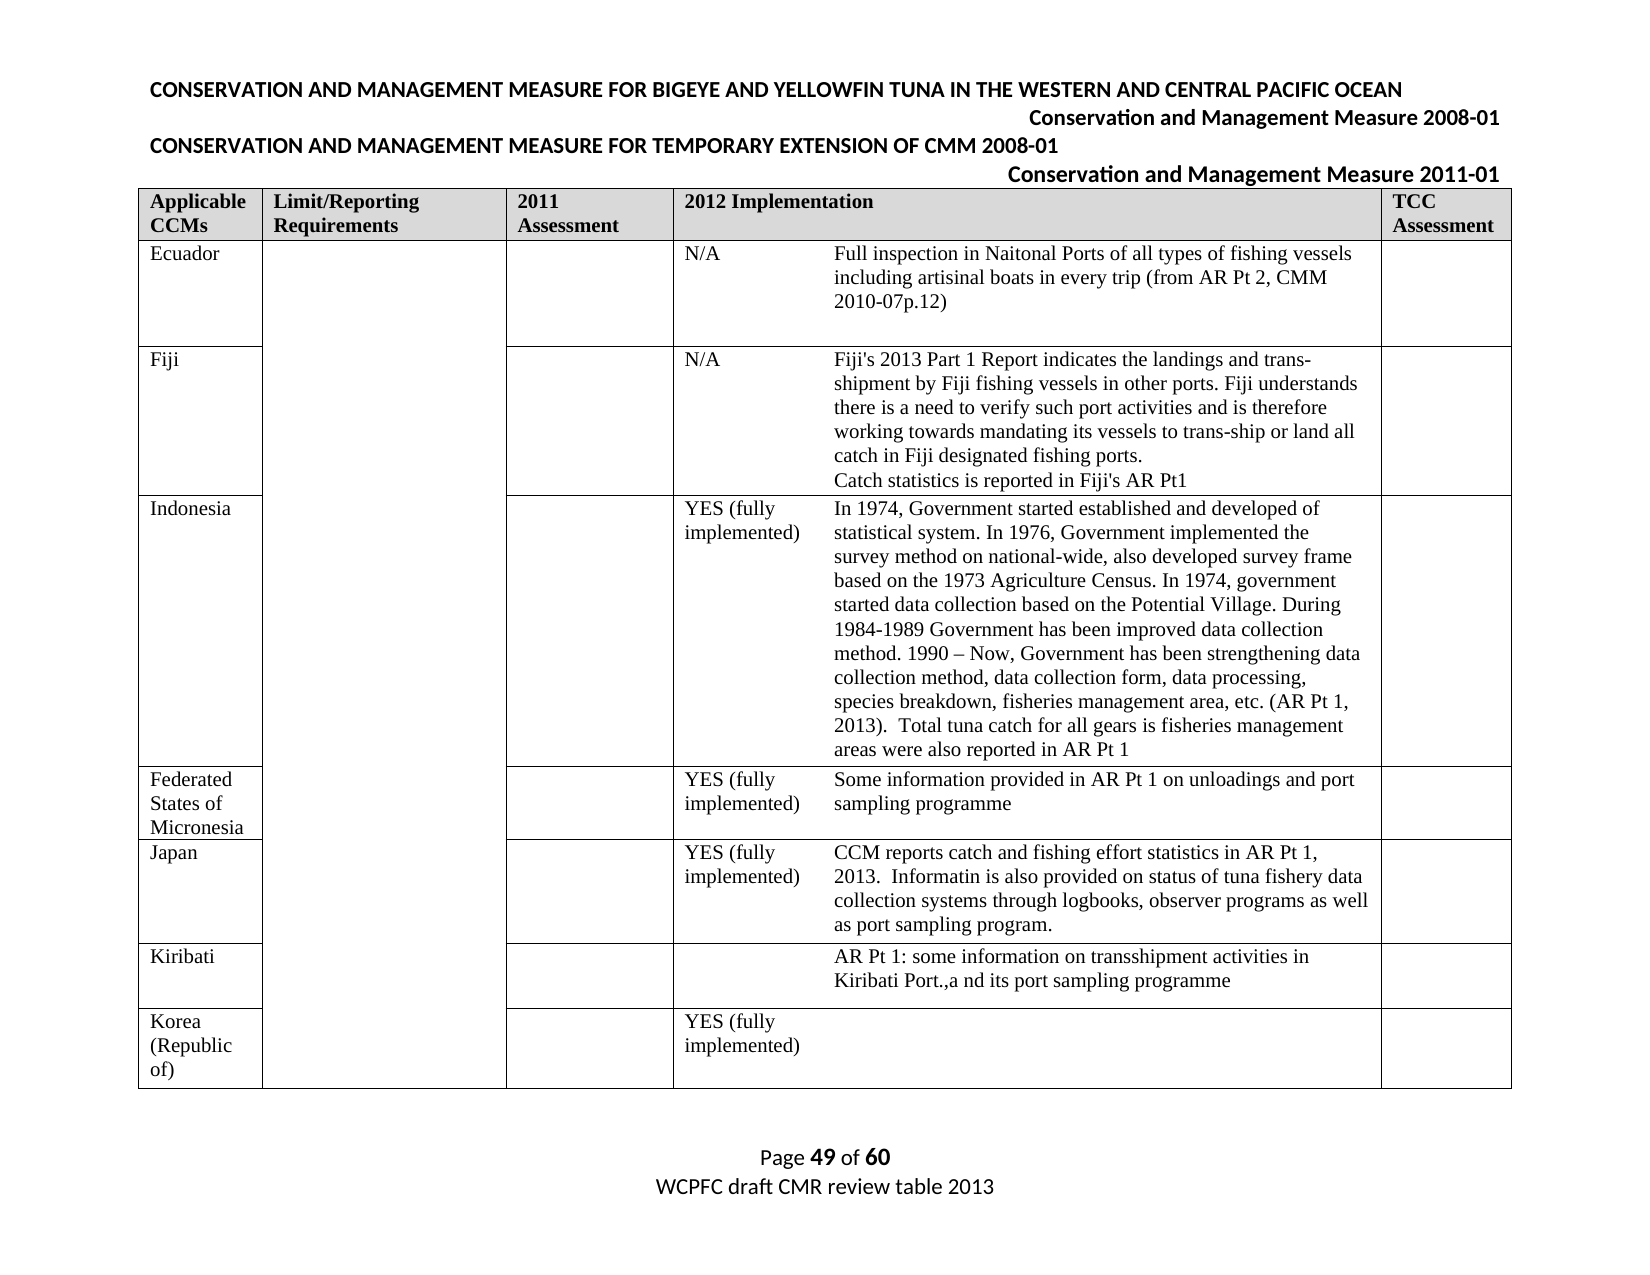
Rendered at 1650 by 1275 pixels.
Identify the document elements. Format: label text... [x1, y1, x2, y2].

table_cell YES (fully implemented) [674, 767, 823, 839]
table_cell In 1974, Government started established and developed of statistical system. In 1976, Government implemented the survey method on national-wide, also developed survey frame based on the 1973 Agriculture Census. In 1974, government started data collection based on the Potential Village. During 1984-1989 Government has been improved data collection method. 1990 – Now, Government has been strengthening data collection method, data collection form, data processing, species breakdown, fisheries management area, etc. (AR Pt 1, 2013). Total tuna catch for all gears is fisheries management areas were also reported in AR Pt 1 [823, 496, 1381, 766]
table_cell Federated States of Micronesia [139, 767, 262, 839]
table_header Limit/Reporting Requirements [263, 189, 506, 240]
table_header 2011 Assessment [507, 189, 673, 240]
table_header Applicable CCMs [139, 189, 262, 240]
table_cell [674, 944, 823, 1008]
table_cell YES (fully implemented) [674, 840, 823, 943]
table_cell [507, 496, 673, 766]
table_cell Fiji's 2013 Part 1 Report indicates the landings and trans-shipment by Fiji fishing vessels in other ports. Fiji understands there is a need to verify such port activities and is therefore working towards mandating its vessels to trans-ship or land all catch in Fiji designated fishing ports. Catch statistics is reported in Fiji's AR Pt1 [823, 347, 1381, 495]
table_cell [507, 241, 673, 346]
table_cell Some information provided in AR Pt 1 on unloadings and port sampling programme [823, 767, 1381, 839]
table_cell [1382, 496, 1511, 766]
table_cell Korea (Republic of) [139, 1009, 262, 1087]
table_cell AR Pt 1: some information on transshipment activities in Kiribati Port.,a nd its port sampling programme [823, 944, 1381, 1008]
table_cell [1382, 347, 1511, 495]
table_header TCC Assessment [1382, 189, 1511, 240]
table_cell [507, 944, 673, 1008]
table_cell N/A [674, 347, 823, 495]
table_cell YES (fully implemented) [674, 496, 823, 766]
table_cell [507, 347, 673, 495]
table_cell [1382, 1009, 1511, 1087]
table_cell N/A [674, 241, 823, 346]
table_cell [1382, 767, 1511, 839]
table_cell Japan [139, 840, 262, 943]
table_cell Fiji [139, 347, 262, 495]
table_cell Kiribati [139, 944, 262, 1008]
table_cell Indonesia [139, 496, 262, 766]
table_cell [1382, 944, 1511, 1008]
table_cell Full inspection in Naitonal Ports of all types of fishing vessels including artisinal boats in every trip (from AR Pt 2, CMM 2010-07p.12) [823, 241, 1381, 346]
table_cell CCM reports catch and fishing effort statistics in AR Pt 1, 2013. Informatin is also provided on status of tuna fishery data collection systems through logbooks, observer programs as well as port sampling program. [823, 840, 1381, 943]
table_cell [507, 767, 673, 839]
table_cell [507, 840, 673, 943]
table_cell Ecuador [139, 241, 262, 346]
table_header 2012 Implementation [674, 189, 1381, 240]
table_cell [1382, 241, 1511, 346]
table_cell [1382, 840, 1511, 943]
table_cell [507, 1009, 673, 1087]
table_cell YES (fully implemented) [674, 1009, 823, 1087]
table_cell [823, 1009, 1381, 1087]
